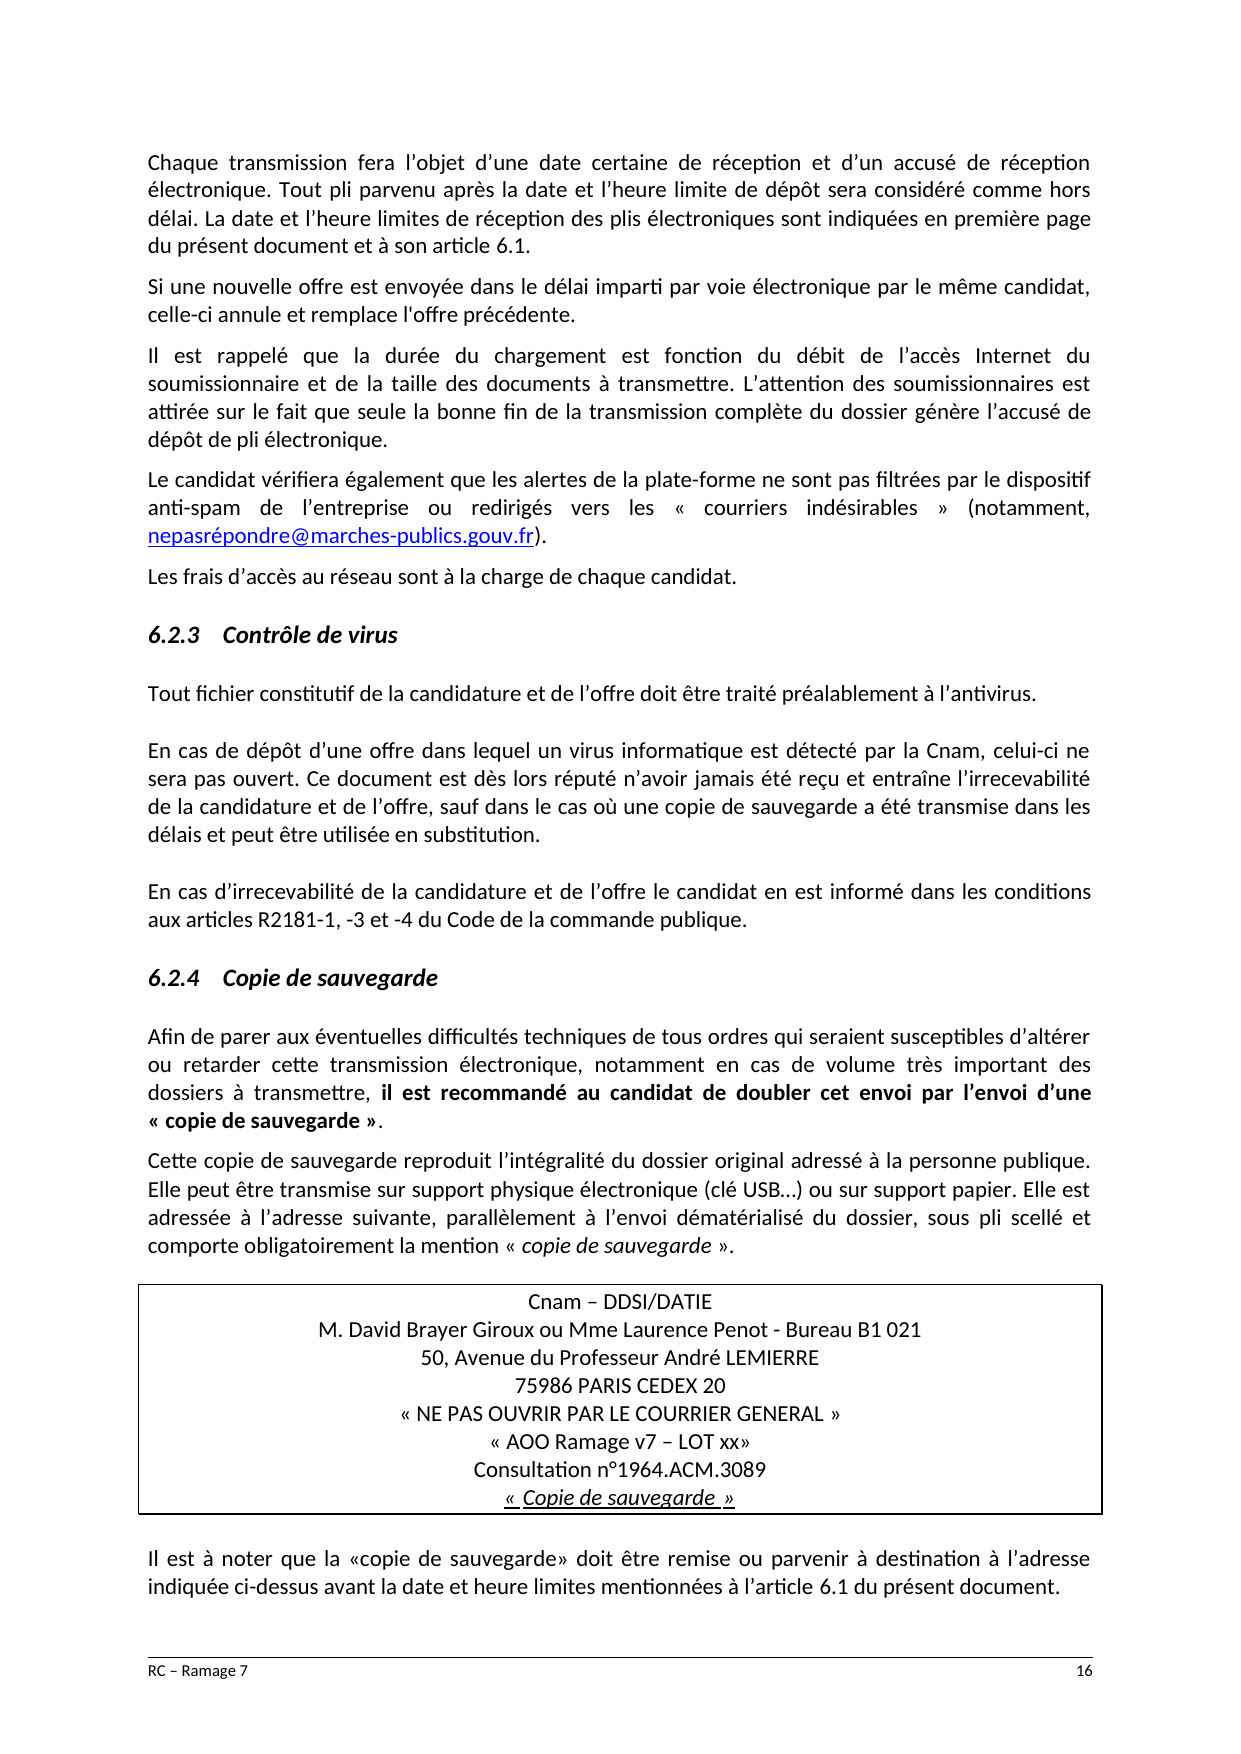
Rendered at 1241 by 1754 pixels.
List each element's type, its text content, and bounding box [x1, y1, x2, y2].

text Si une nouvelle offre est envoyée dans le délai imparti par voie électronique par le même candidat, celle-ci annule et remplace l'offre précédente. [148, 272, 1093, 328]
text Chaque transmission fera l’objet d’une date certaine de réception et d’un accusé de réception électronique. Tout pli parvenu après la date et l’heure limite de dépôt sera considéré comme hors délai. La date et l’heure limites de réception des plis électroniques sont indiquées en première page du présent document et à son article 6.1. [148, 148, 1093, 260]
text Tout fichier constitutif de la candidature et de l’offre doit être traité préalablement à l’antivirus. [148, 679, 1093, 707]
text En cas de dépôt d’une offre dans lequel un virus informatique est détecté par la Cnam, celui-ci ne sera pas ouvert. Ce document est dès lors réputé n’avoir jamais été reçu et entraîne l’irrecevabilité de la candidature et de l’offre, sauf dans le cas où une copie de sauvegarde a été transmise dans les délais et peut être utilisée en substitution. [148, 736, 1093, 848]
text 50, Avenue du Professeur André LEMIERRE [148, 1343, 1093, 1371]
text « AOO Ramage v7 – LOT xx» [148, 1427, 1093, 1455]
text Cnam – DDSI/DATIE [139, 1285, 1101, 1315]
list Copie de sauvegarde [148, 962, 1093, 993]
text Cette copie de sauvegarde reproduit l’intégralité du dossier original adressé à la personne publique. Elle peut être transmise sur support physique électronique (clé USB…) ou sur support papier. Elle est adressée à l’adresse suivante, parallèlement à l’envoi dématérialisé du dossier, sous pli scellé et comporte obligatoirement la mention « copie de sauvegarde ». [148, 1147, 1093, 1259]
text « NE PAS OUVRIR PAR LE COURRIER GENERAL » [148, 1399, 1093, 1427]
text En cas d’irrecevabilité de la candidature et de l’offre le candidat en est informé dans les conditions aux articles R2181-1, -3 et -4 du Code de la commande publique. [148, 877, 1093, 933]
text Il est rappelé que la durée du chargement est fonction du débit de l’accès Internet du soumissionnaire et de la taille des documents à transmettre. L’attention des soumissionnaires est attirée sur le fait que seule la bonne fin de la transmission complète du dossier génère l’accusé de dépôt de pli électronique. [148, 341, 1093, 453]
list Contrôle de virus [148, 619, 1093, 649]
text Les frais d’accès au réseau sont à la charge de chaque candidat. [148, 562, 1093, 590]
text 75986 PARIS CEDEX 20 [148, 1371, 1093, 1399]
text Consultation n°1964.ACM.3089 [148, 1455, 1093, 1480]
text M. David Brayer Giroux ou Mme Laurence Penot - Bureau B1 021 [148, 1315, 1093, 1343]
text Afin de parer aux éventuelles difficultés techniques de tous ordres qui seraient susceptibles d’altérer ou retarder cette transmission électronique, notamment en cas de volume très important des dossiers à transmettre, il est recommandé au candidat de doubler cet envoi par l’envoi d’une « copie de sauvegarde ». [148, 1022, 1093, 1134]
text « Copie de sauvegarde » [139, 1480, 1101, 1513]
text Le candidat vérifiera également que les alertes de la plate-forme ne sont pas filtrées par le dispositif anti-spam de l’entreprise ou redirigés vers les « courriers indésirables » (notamment, nepasrépondre@marches-publics.gouv.fr). [148, 465, 1093, 549]
text Il est à noter que la «copie de sauvegarde» doit être remise ou parvenir à destination à l’adresse indiquée ci-dessus avant la date et heure limites mentionnées à l’article 6.1 du présent document. [148, 1544, 1093, 1600]
